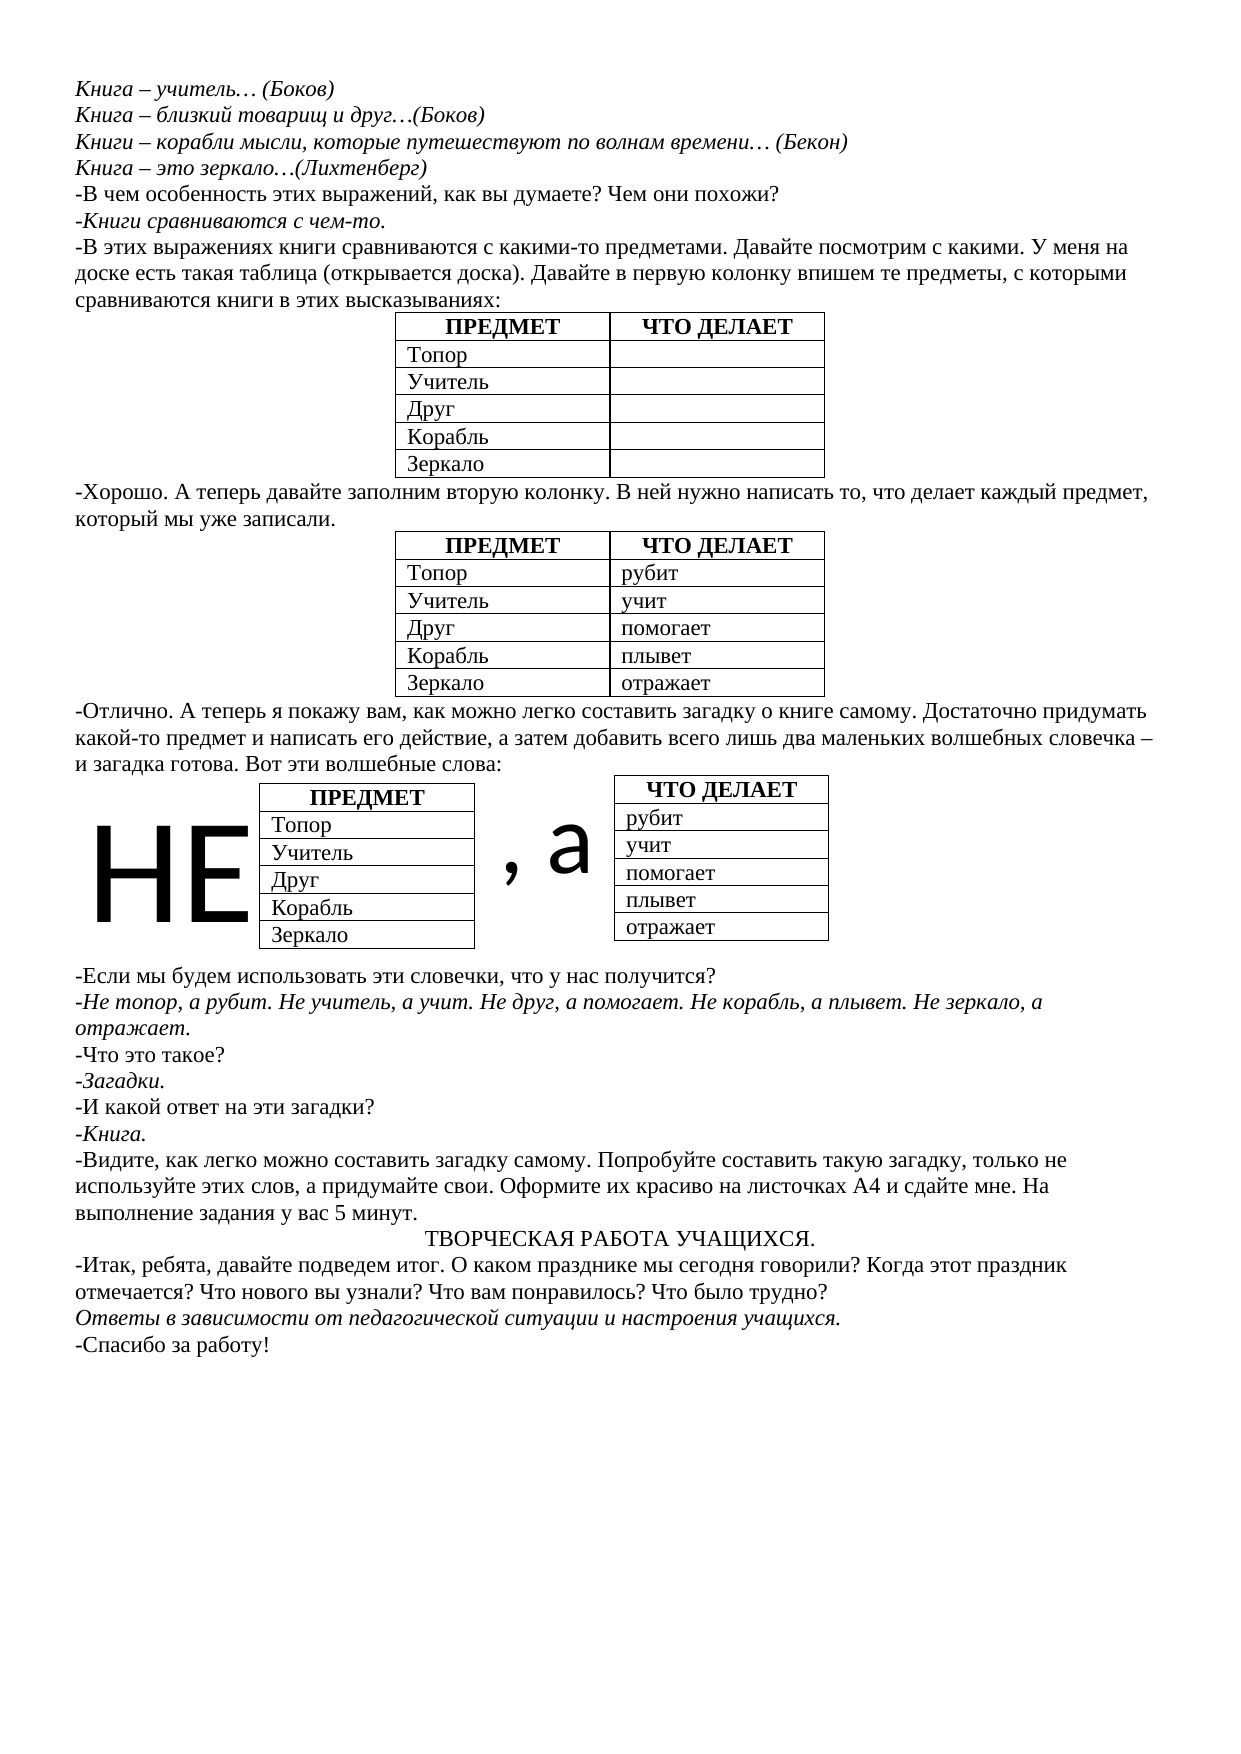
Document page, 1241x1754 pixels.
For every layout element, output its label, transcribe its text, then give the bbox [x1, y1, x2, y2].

table_cell Друг [260, 866, 474, 893]
table_cell Зеркало [260, 921, 474, 948]
table_header ПРЕДМЕТ [260, 784, 474, 811]
table_cell [611, 450, 824, 477]
text -Если мы будем использовать эти словечки, что у нас получится? [75, 962, 1165, 988]
table_cell Учитель [260, 839, 474, 865]
table_cell плывет [611, 642, 824, 668]
table_header ПРЕДМЕТ [396, 313, 609, 339]
table_cell Корабль [396, 642, 609, 668]
text -Спасибо за работу! [75, 1331, 1165, 1385]
text -Итак, ребята, давайте подведем итог. О каком празднике мы сегодня говорили? Когда этот праздник отмечается? Что нового вы узнали? Что вам понравилось? Что было трудно? [75, 1252, 1165, 1304]
text -Что это такое? [75, 1041, 1165, 1067]
table_cell Топор [396, 560, 609, 586]
table_cell Корабль [396, 423, 609, 449]
table_header ЧТО ДЕЛАЕТ [611, 532, 824, 558]
table_cell учит [615, 831, 828, 857]
table_header ПРЕДМЕТ [396, 532, 609, 558]
text -В чем особенность этих выражений, как вы думаете? Чем они похожи? [75, 180, 1165, 207]
text -Видите, как легко можно составить загадку самому. Попробуйте составить такую загадку, только не используйте этих слов, а придумайте свои. Оформите их красиво на листочках А4 и сдайте мне. На выполнение задания у вас 5 минут. [75, 1146, 1165, 1225]
text Книги – корабли мысли, которые путешествуют по волнам времени… (Бекон) [75, 128, 1165, 154]
text ТВОРЧЕСКАЯ РАБОТА УЧАЩИХСЯ. [75, 1225, 1165, 1252]
table_cell плывет [615, 886, 828, 912]
table_cell рубит [611, 560, 824, 586]
table_cell [611, 341, 824, 367]
table_cell учит [611, 587, 824, 613]
text -Отлично. А теперь я покажу вам, как можно легко составить загадку о книге самому. Достаточно придумать какой-то предмет и написать его действие, а затем добавить всего лишь два маленьких волшебных словечка – и загадка готова. Вот эти волшебные слова: [75, 697, 1165, 776]
table_cell помогает [615, 859, 828, 885]
text -Хорошо. А теперь давайте заполним вторую колонку. В ней нужно написать то, что делает каждый предмет, который мы уже записали. [75, 478, 1165, 531]
table_cell Друг [396, 395, 609, 422]
text -Книга. [75, 1120, 1165, 1146]
text Книга – учитель… (Боков) [75, 75, 1165, 101]
text -Загадки. [75, 1067, 1165, 1093]
table_cell Учитель [396, 587, 609, 613]
table_cell Топор [396, 341, 609, 367]
table_cell Зеркало [396, 450, 609, 477]
table_cell Зеркало [396, 669, 609, 696]
table_cell Корабль [260, 894, 474, 920]
table_cell [611, 395, 824, 422]
text -Не топор, а рубит. Не учитель, а учит. Не друг, а помогает. Не корабль, а плывет. Не зеркало, а отражает. [75, 988, 1165, 1041]
table_cell [611, 423, 824, 449]
table_cell рубит [615, 804, 828, 830]
text Ответы в зависимости от педагогической ситуации и настроения учащихся. [75, 1304, 1165, 1331]
text Книга – это зеркало…(Лихтенберг) [75, 154, 1165, 180]
table_cell отражает [615, 913, 828, 940]
text -В этих выражениях книги сравниваются с какими-то предметами. Давайте посмотрим с какими. У меня на доске есть такая таблица (открывается доска). Давайте в первую колонку впишем те предметы, с которыми сравниваются книги в этих высказываниях: [75, 233, 1165, 312]
text Книга – близкий товарищ и друг…(Боков) [75, 101, 1165, 128]
table_header ЧТО ДЕЛАЕТ [611, 313, 824, 339]
table_header ЧТО ДЕЛАЕТ [615, 776, 828, 803]
text -И какой ответ на эти загадки? [75, 1093, 1165, 1120]
table_cell [611, 368, 824, 394]
text -Книги сравниваются с чем-то. [75, 207, 1165, 233]
table_cell Друг [396, 614, 609, 641]
table_cell помогает [611, 614, 824, 641]
table_cell отражает [611, 669, 824, 696]
table_cell Учитель [396, 368, 609, 394]
table_cell Топор [260, 812, 474, 838]
